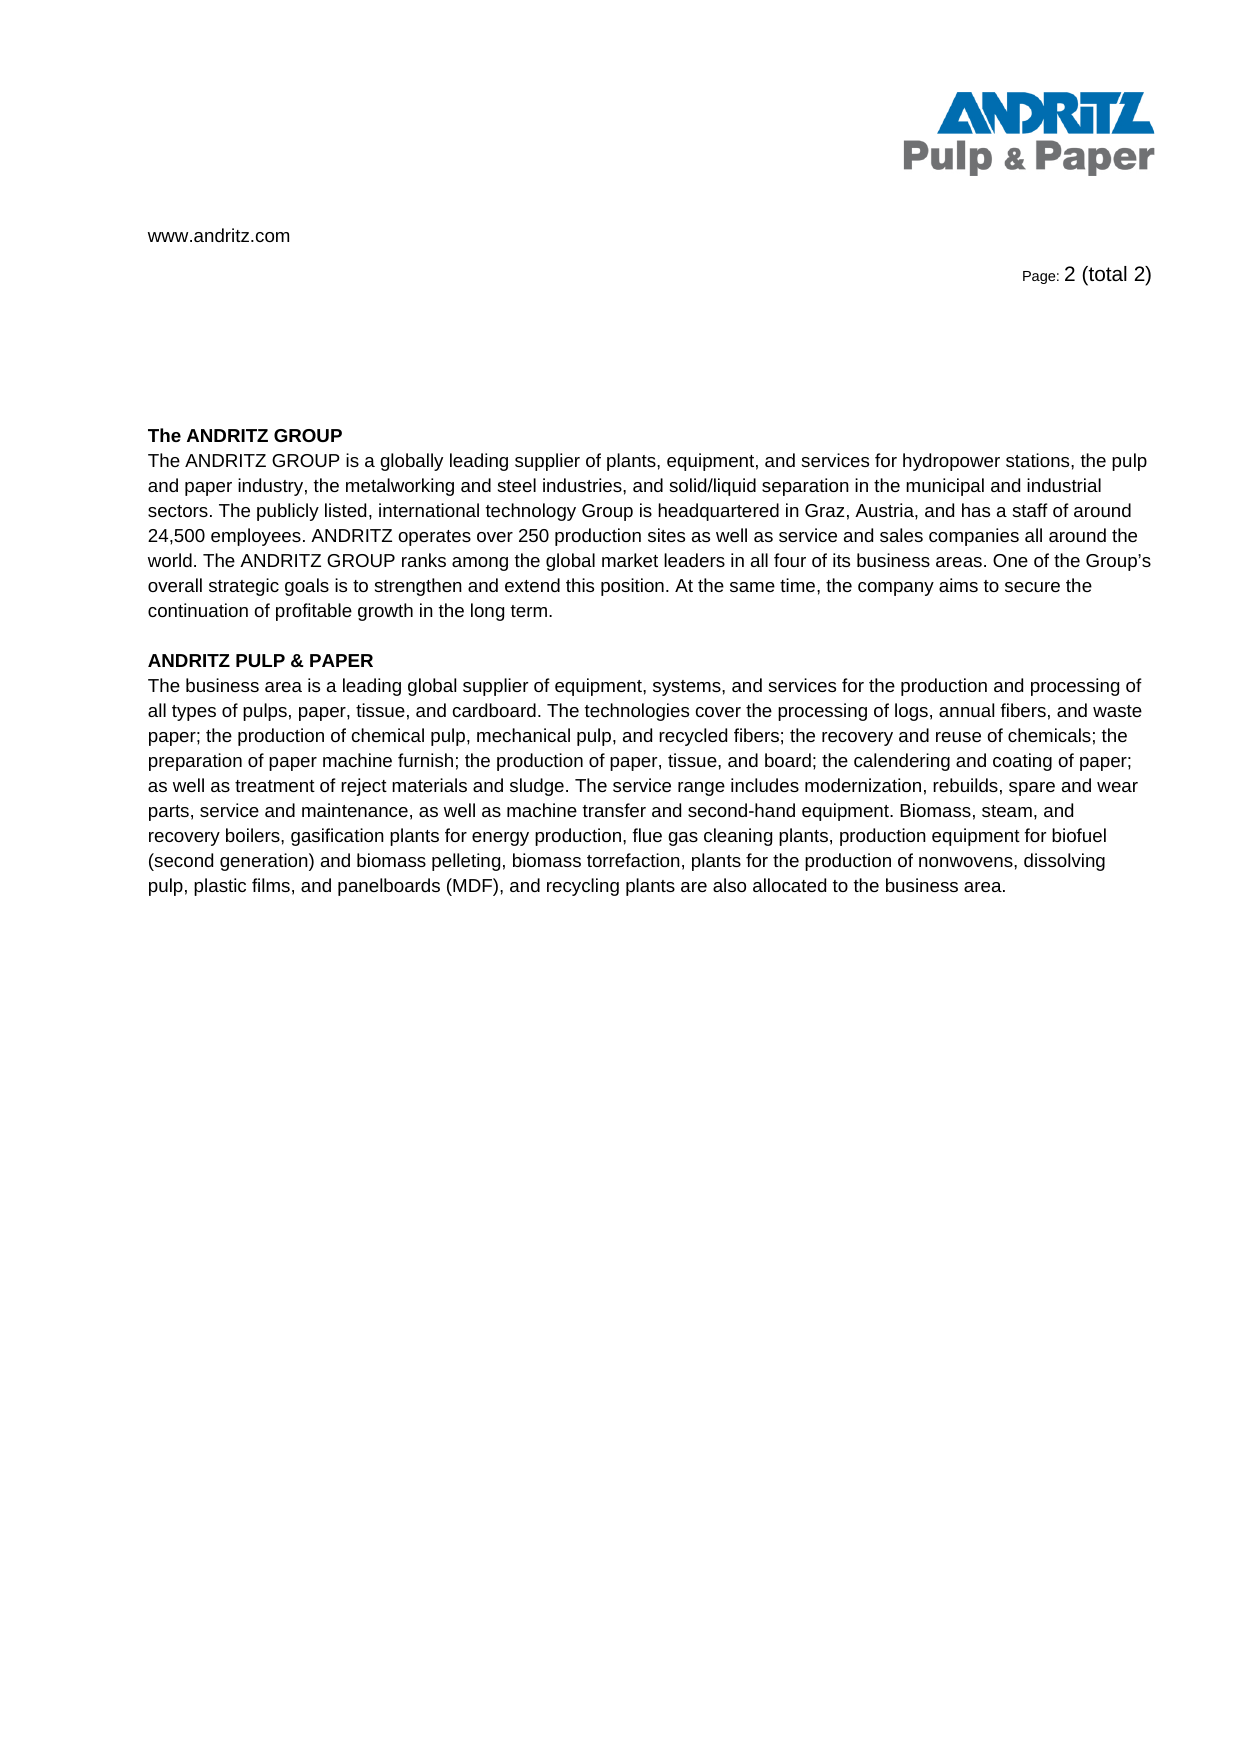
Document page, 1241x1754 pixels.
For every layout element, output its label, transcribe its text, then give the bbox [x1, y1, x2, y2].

text The business area is a leading global supplier of equipment, systems, and services for the production and processing of all types of pulps, paper, tissue, and cardboard. The technologies cover the processing of logs, annual fibers, and waste paper; the production of chemical pulp, mechanical pulp, and recycled fibers; the recovery and reuse of chemicals; the preparation of paper machine furnish; the production of paper, tissue, and board; the calendering and coating of paper; as well as treatment of reject materials and sludge. The service range includes modernization, rebuilds, spare and wear parts, service and maintenance, as well as machine transfer and second-hand equipment. Biomass, steam, and recovery boilers, gasification plants for energy production, flue gas cleaning plants, production equipment for biofuel (second generation) and biomass pelleting, biomass torrefaction, plants for the production of nonwovens, dissolving pulp, plastic films, and panelboards (MDF), and recycling plants are also allocated to the business area. [148, 672, 1152, 897]
text The ANDRITZ GROUP is a globally leading supplier of plants, equipment, and services for hydropower stations, the pulp and paper industry, the metalworking and steel industries, and solid/liquid separation in the municipal and industrial sectors. The publicly listed, international technology Group is headquartered in Graz, Austria, and has a staff of around 24,500 employees. ANDRITZ operates over 250 production sites as well as service and sales companies all around the world. The ANDRITZ GROUP ranks among the global market leaders in all four of its business areas. One of the Group’s overall strategic goals is to strengthen and extend this position. At the same time, the company aims to secure the continuation of profitable growth in the long term. [148, 447, 1152, 622]
text ANDRITZ PULP & PAPER [148, 647, 1152, 672]
text www.andritz.com [148, 222, 1152, 247]
text The ANDRITZ GROUP [148, 422, 1152, 447]
picture [903, 92, 1155, 176]
